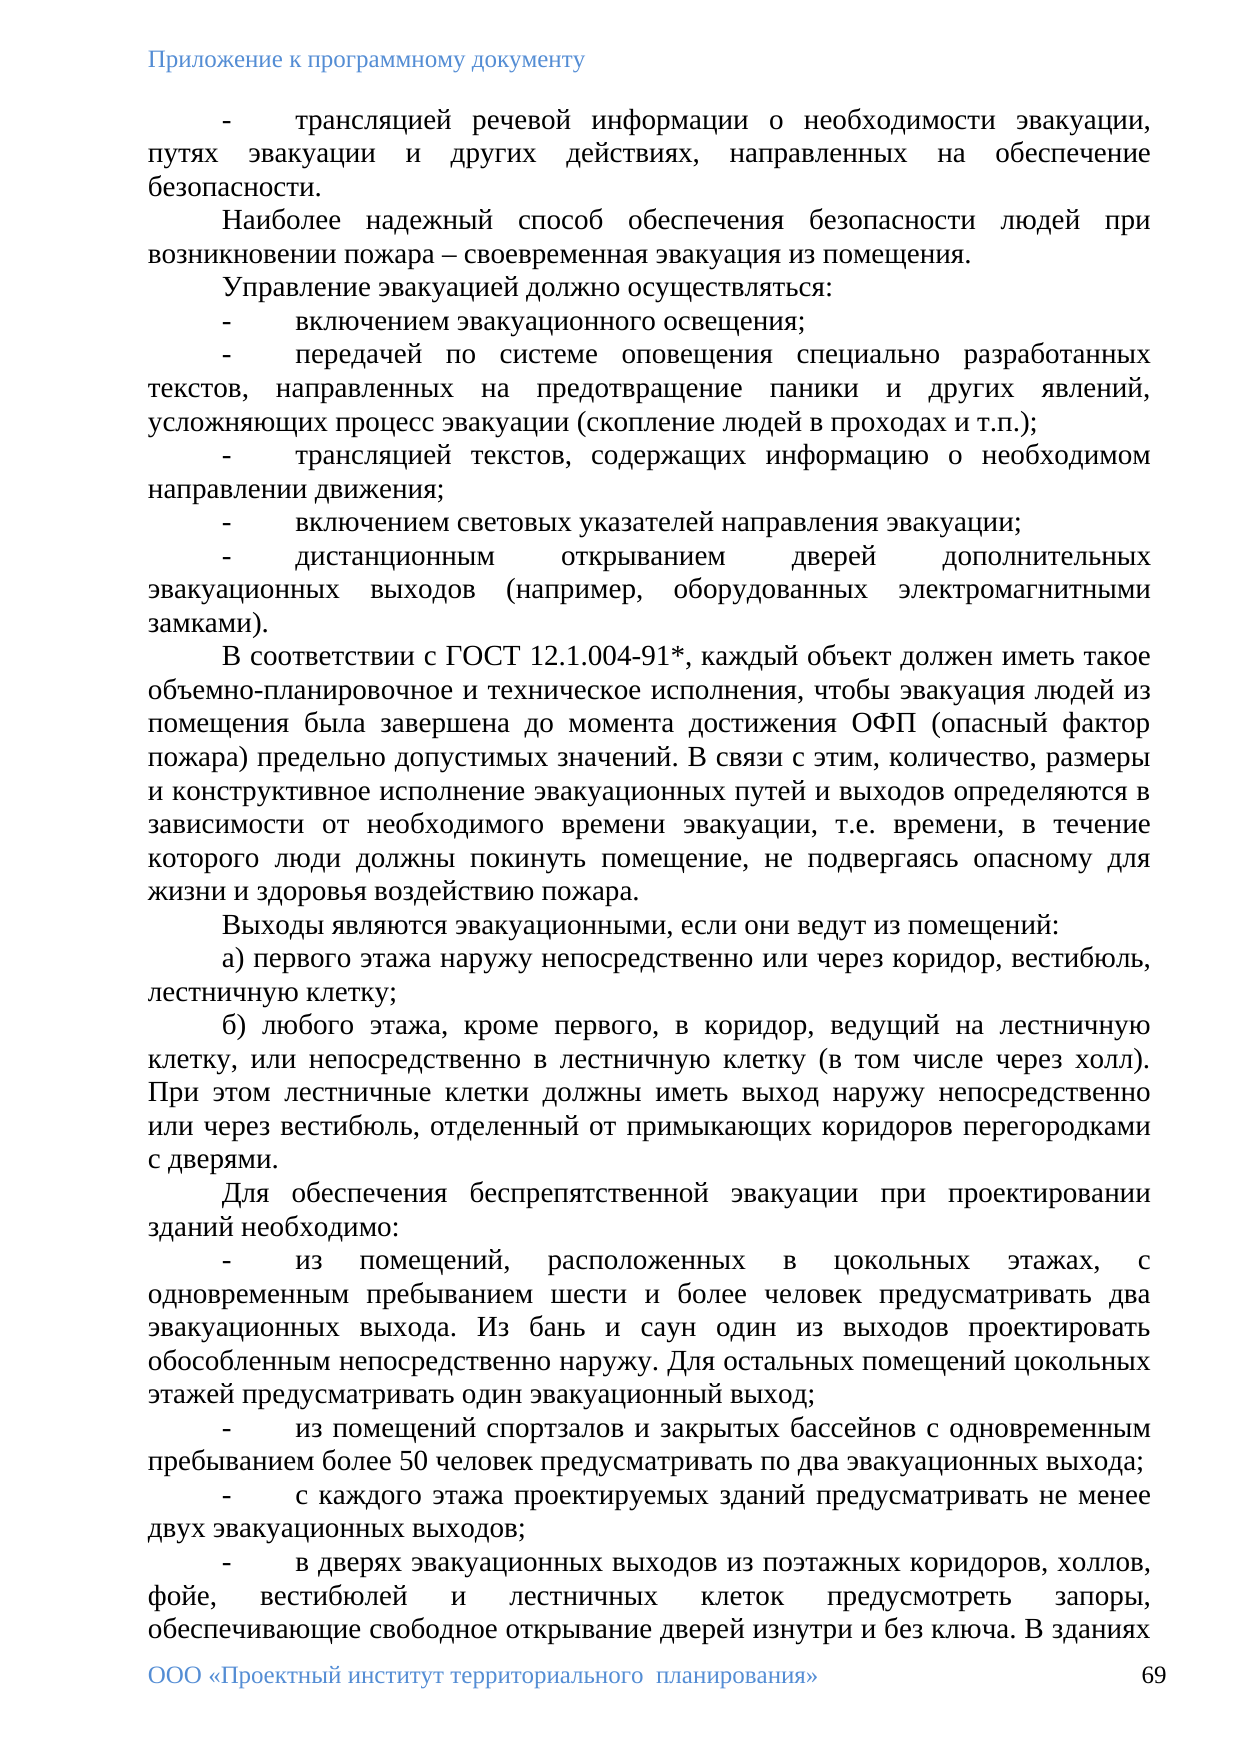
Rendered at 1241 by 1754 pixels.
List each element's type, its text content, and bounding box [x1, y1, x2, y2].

list трансляцией речевой информации о необходимости эвакуации, путях эвакуации и других действиях, направленных на обеспечение безопасности. [148, 102, 1152, 202]
text Для обеспечения беспрепятственной эвакуации при проектировании зданий необходимо: [148, 1175, 1152, 1242]
list передачей по системе оповещения специально разработанных текстов, направленных на предотвращение паники и других явлений, усложняющих процесс эвакуации (скопление людей в проходах и т.п.); [148, 337, 1152, 437]
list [148, 1544, 1152, 1645]
list с каждого этажа проектируемых зданий предусматривать не менее двух эвакуационных выходов; [148, 1477, 1152, 1544]
list из помещений спортзалов и закрытых бассейнов с одновременным пребыванием более 50 человек предусматривать по два эвакуационных выхода; [148, 1410, 1152, 1477]
list включением световых указателей направления эвакуации; [148, 504, 1152, 538]
text а) первого этажа наружу непосредственно или через коридор, вестибюль, лестничную клетку; [148, 940, 1152, 1007]
text Наиболее надежный способ обеспечения безопасности людей при возникновении пожара – своевременная эвакуация из помещения. [148, 202, 1152, 269]
text В соответствии с ГОСТ 12.1.004-91*, каждый объект должен иметь такое объемно-планировочное и техническое исполнения, чтобы эвакуация людей из помещения была завершена до момента достижения ОФП (опасный фактор пожара) предельно допустимых значений. В связи с этим, количество, размеры и конструктивное исполнение эвакуационных путей и выходов определяются в зависимости от необходимого времени эвакуации, т.е. времени, в течение которого люди должны покинуть помещение, не подвергаясь опасному для жизни и здоровья воздействию пожара. [148, 638, 1152, 907]
list трансляцией текстов, содержащих информацию о необходимом направлении движения; [148, 437, 1152, 504]
text Управление эвакуацией должно осуществляться: [148, 269, 1152, 303]
text Выходы являются эвакуационными, если они ведут из помещений: [148, 907, 1152, 940]
list дистанционным открыванием дверей дополнительных эвакуационных выходов (например, оборудованных электромагнитными замками). [148, 538, 1152, 638]
list включением эвакуационного освещения; [148, 303, 1152, 337]
list из помещений, расположенных в цокольных этажах, с одновременным пребыванием шести и более человек предусматривать два эвакуационных выхода. Из бань и саун один из выходов проектировать обособленным непосредственно наружу. Для остальных помещений цокольных этажей предусматривать один эвакуационный выход; [148, 1242, 1152, 1410]
text б) любого этажа, кроме первого, в коридор, ведущий на лестничную клетку, или непосредственно в лестничную клетку (в том числе через холл). При этом лестничные клетки должны иметь выход наружу непосредственно или через вестибюль, отделенный от примыкающих коридоров перегородками с дверями. [148, 1007, 1152, 1175]
